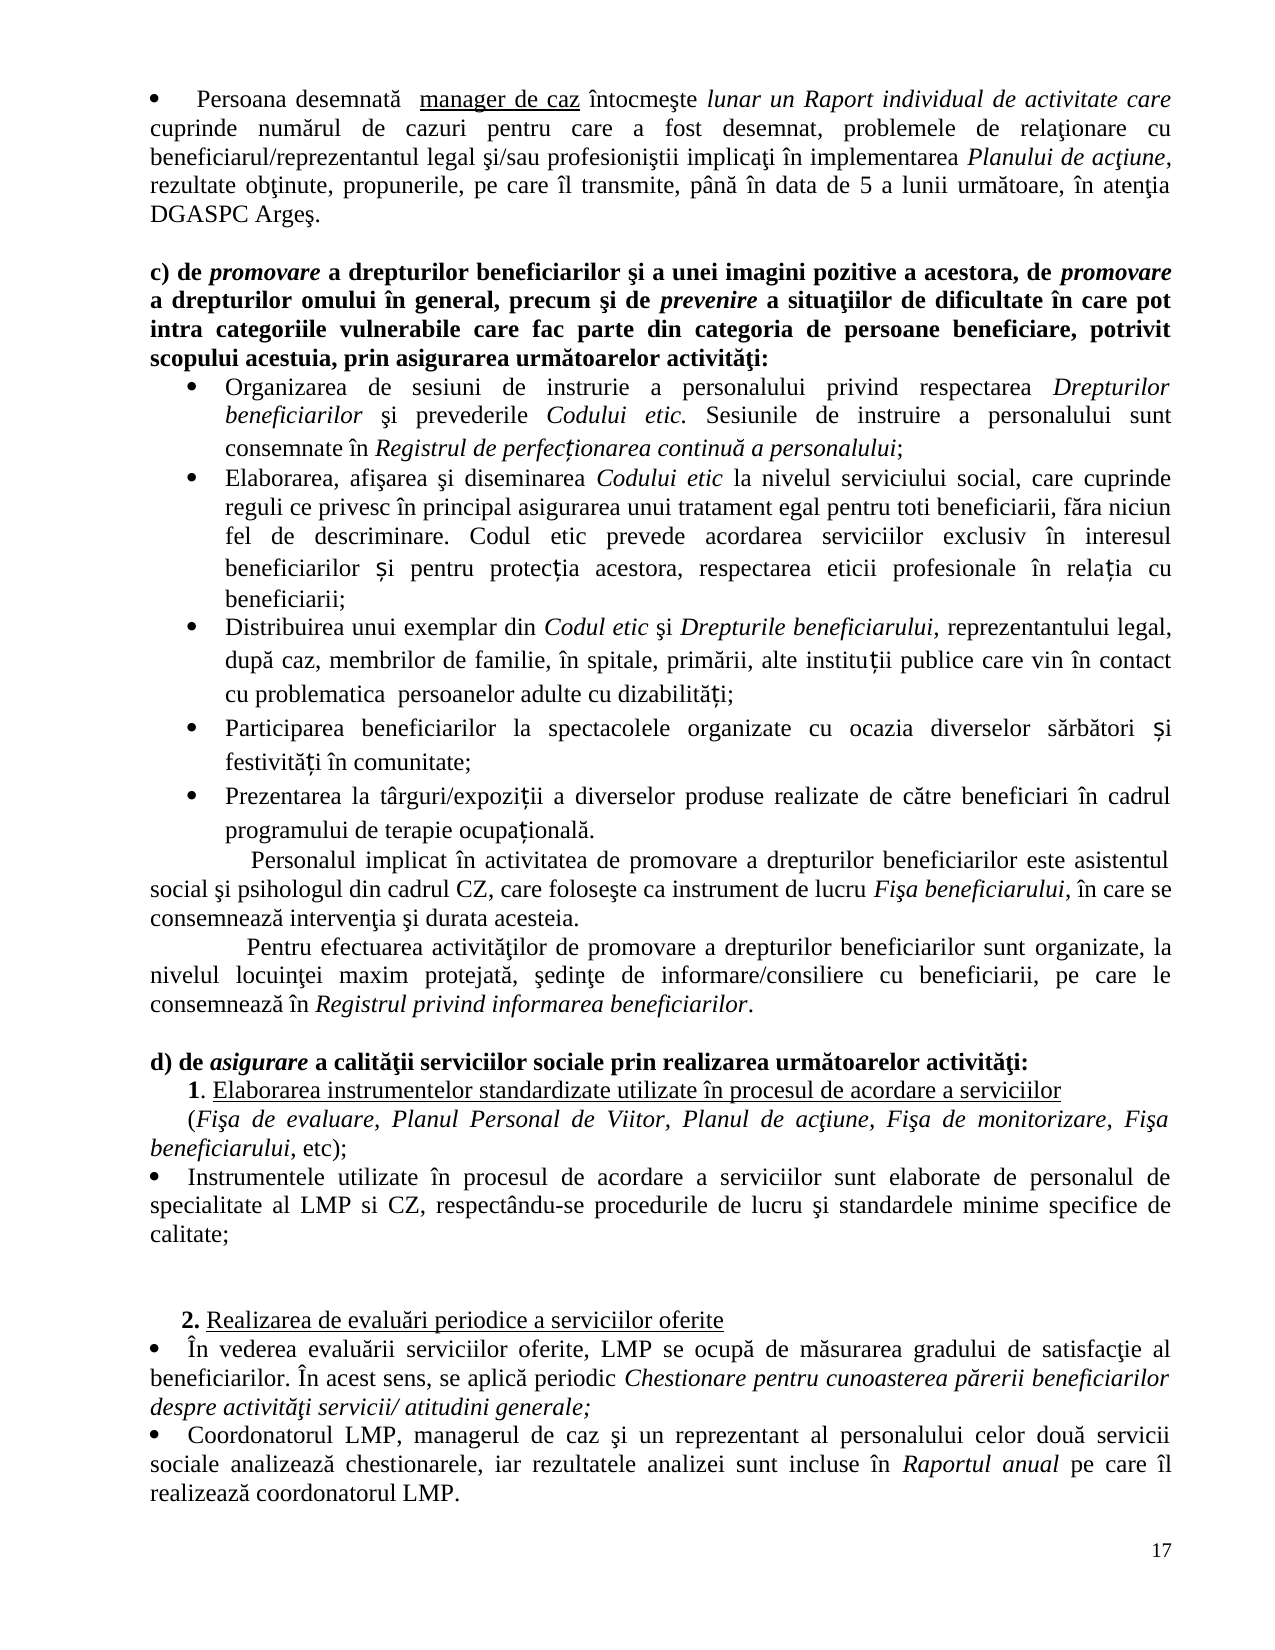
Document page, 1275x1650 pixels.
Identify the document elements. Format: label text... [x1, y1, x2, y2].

text d) de asigurare a calităţii serviciilor sociale prin realizarea următoarelor activităţi: [150, 1047, 1172, 1076]
list Participarea beneficiarilor la spectacolele organizate cu ocazia diverselor sărbători și festivități în comunitate; [187, 709, 1172, 777]
text (Fişa de evaluare, Planul Personal de Viitor, Planul de acţiune, Fişa de monitorizare, Fişa beneficiarului, etc); [150, 1104, 1172, 1162]
text Pentru efectuarea activităţilor de promovare a drepturilor beneficiarilor sunt organizate, la nivelul locuinţei maxim protejată, şedinţe de informare/consiliere cu beneficiarii, pe care le consemnează în Registrul privind informarea beneficiarilor. [150, 932, 1172, 1018]
list În vederea evaluării serviciilor oferite, LMP se ocupă de măsurarea gradului de satisfacţie al beneficiarilor. În acest sens, se aplică periodic Chestionare pentru cunoasterea părerii beneficiarilor despre activităţi servicii/ atitudini generale; [150, 1334, 1172, 1421]
list Distribuirea unui exemplar din Codul etic şi Drepturile beneficiarului, reprezentantului legal, după caz, membrilor de familie, în spitale, primării, alte instituții publice care vin în contact cu problematica persoanelor adulte cu dizabilități; [187, 612, 1172, 709]
text Personalul implicat în activitatea de promovare a drepturilor beneficiarilor este asistentul social şi psihologul din cadrul CZ, care foloseşte ca instrument de lucru Fişa beneficiarului, în care se consemnează intervenţia şi durata acesteia. [150, 846, 1172, 932]
text 2. Realizarea de evaluări periodice a serviciilor oferite [150, 1306, 1172, 1334]
list Prezentarea la târguri/expoziții a diverselor produse realizate de către beneficiari în cadrul programului de terapie ocupațională. [187, 777, 1172, 846]
text c) de promovare a drepturilor beneficiarilor şi a unei imagini pozitive a acestora, de promovare a drepturilor omului în general, precum şi de prevenire a situaţiilor de dificultate în care pot intra categoriile vulnerabile care fac parte din categoria de persoane beneficiare, potrivit scopului acestuia, prin asigurarea următoarelor activităţi: [150, 257, 1172, 372]
list Organizarea de sesiuni de instrurie a personalului privind respectarea Drepturilor beneficiarilor şi prevederile Codului etic. Sesiunile de instruire a personalului sunt consemnate în Registrul de perfecționarea continuă a personalului; [187, 372, 1172, 463]
list Persoana desemnată manager de caz întocmeşte lunar un Raport individual de activitate care cuprinde numărul de cazuri pentru care a fost desemnat, problemele de relaţionare cu beneficiarul/reprezentantul legal şi/sau profesioniştii implicaţi în implementarea Planului de acţiune, rezultate obţinute, propunerile, pe care îl transmite, până în data de 5 a lunii următoare, în atenţia DGASPC Argeş. [150, 84, 1172, 228]
list Instrumentele utilizate în procesul de acordare a serviciilor sunt elaborate de personalul de specialitate al LMP si CZ, respectându-se procedurile de lucru şi standardele minime specifice de calitate; [150, 1162, 1172, 1248]
text 1. Elaborarea instrumentelor standardizate utilizate în procesul de acordare a serviciilor [150, 1076, 1172, 1104]
list Elaborarea, afişarea şi diseminarea Codului etic la nivelul serviciului social, care cuprinde reguli ce privesc în principal asigurarea unui tratament egal pentru toti beneficiarii, făra niciun fel de descriminare. Codul etic prevede acordarea serviciilor exclusiv în interesul beneficiarilor și pentru protecția acestora, respectarea eticii profesionale în relația cu beneficiarii; [187, 463, 1172, 612]
list Coordonatorul LMP, managerul de caz şi un reprezentant al personalului celor două servicii sociale analizează chestionarele, iar rezultatele analizei sunt incluse în Raportul anual pe care îl realizează coordonatorul LMP. [150, 1421, 1172, 1507]
